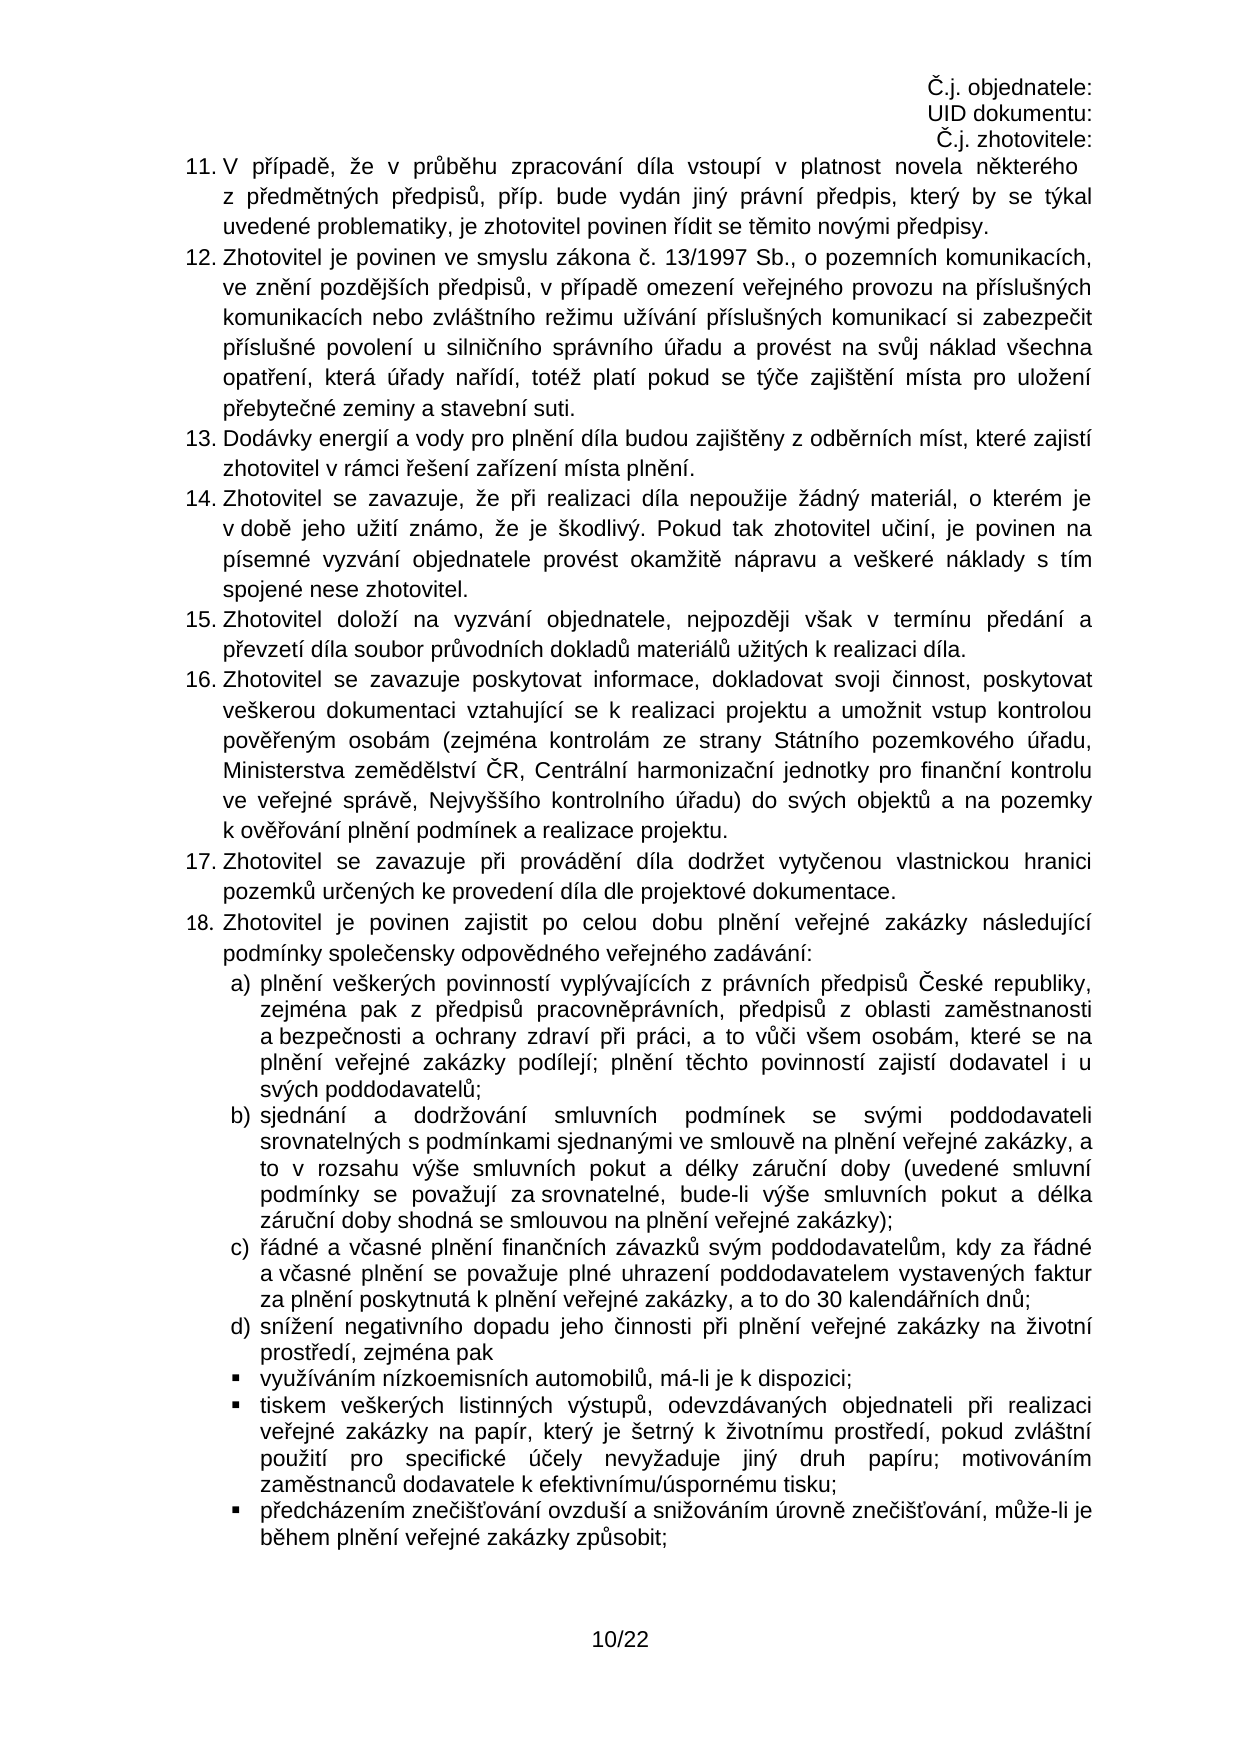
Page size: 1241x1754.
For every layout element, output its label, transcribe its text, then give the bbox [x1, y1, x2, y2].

list řádné a včasné plnění finančních závazků svým poddodavatelům, kdy za řádné a včasné plnění se považuje plné uhrazení poddodavatelem vystavených faktur za plnění poskytnutá k plnění veřejné zakázky, a to do 30 kalendářních dnů; [230, 1234, 1093, 1313]
list předcházením znečišťování ovzduší a snižováním úrovně znečišťování, může-li je během plnění veřejné zakázky způsobit; [230, 1497, 1093, 1550]
list využíváním nízkoemisních automobilů, má-li je k dispozici; [230, 1365, 1093, 1392]
list sjednání a dodržování smluvních podmínek se svými poddodavateli srovnatelných s podmínkami sjednanými ve smlouvě na plnění veřejné zakázky, a to v rozsahu výše smluvních pokut a délky záruční doby (uvedené smluvní podmínky se považují za srovnatelné, bude-li výše smluvních pokut a délka záruční doby shodná se smlouvou na plnění veřejné zakázky); [230, 1102, 1093, 1234]
list V případě, že v průběhu zpracování díla vstoupí v platnost novela některého z předmětných předpisů, příp. bude vydán jiný právní předpis, který by se týkal uvedené problematiky, je zhotovitel povinen řídit se těmito novými předpisy. [185, 153, 1093, 239]
list Zhotovitel je povinen zajistit po celou dobu plnění veřejné zakázky následující podmínky společensky odpovědného veřejného zadávání: [185, 908, 1093, 966]
list tiskem veškerých listinných výstupů, odevzdávaných objednateli při realizaci veřejné zakázky na papír, který je šetrný k životnímu prostředí, pokud zvláštní použití pro specifické účely nevyžaduje jiný druh papíru; motivováním zaměstnanců dodavatele k efektivnímu/úspornému tisku; [230, 1392, 1093, 1497]
list Dodávky energií a vody pro plnění díla budou zajištěny z odběrních míst, které zajistí zhotovitel v rámci řešení zařízení místa plnění. [185, 425, 1093, 481]
list plnění veškerých povinností vyplývajících z právních předpisů České republiky, zejména pak z předpisů pracovněprávních, předpisů z oblasti zaměstnanosti a bezpečnosti a ochrany zdraví při práci, a to vůči všem osobám, které se na plnění veřejné zakázky podílejí; plnění těchto povinností zajistí dodavatel i u svých poddodavatelů; [230, 970, 1093, 1102]
list snížení negativního dopadu jeho činnosti při plnění veřejné zakázky na životní prostředí, zejména pak [230, 1313, 1093, 1365]
list Zhotovitel doloží na vyzvání objednatele, nejpozději však v termínu předání a převzetí díla soubor průvodních dokladů materiálů užitých k realizaci díla. [185, 606, 1093, 662]
list Zhotovitel se zavazuje při provádění díla dodržet vytyčenou vlastnickou hranici pozemků určených ke provedení díla dle projektové dokumentace. [185, 848, 1093, 904]
list Zhotovitel je povinen ve smyslu zákona č. 13/1997 Sb., o pozemních komunikacích, ve znění pozdějších předpisů, v případě omezení veřejného provozu na příslušných komunikacích nebo zvláštního režimu užívání příslušných komunikací si zabezpečit příslušné povolení u silničního správního úřadu a provést na svůj náklad všechna opatření, která úřady nařídí, totéž platí pokud se týče zajištění místa pro uložení přebytečné zeminy a stavební suti. [185, 243, 1093, 421]
list Zhotovitel se zavazuje poskytovat informace, dokladovat svoji činnost, poskytovat veškerou dokumentaci vztahující se k realizaci projektu a umožnit vstup kontrolou pověřeným osobám (zejména kontrolám ze strany Státního pozemkového úřadu, Ministerstva zemědělství ČR, Centrální harmonizační jednotky pro finanční kontrolu ve veřejné správě, Nejvyššího kontrolního úřadu) do svých objektů a na pozemky k ověřování plnění podmínek a realizace projektu. [185, 666, 1093, 844]
list Zhotovitel se zavazuje, že při realizaci díla nepoužije žádný materiál, o kterém je v době jeho užití známo, že je škodlivý. Pokud tak zhotovitel učiní, je povinen na písemné vyzvání objednatele provést okamžitě nápravu a veškeré náklady s tím spojené nese zhotovitel. [185, 485, 1093, 602]
